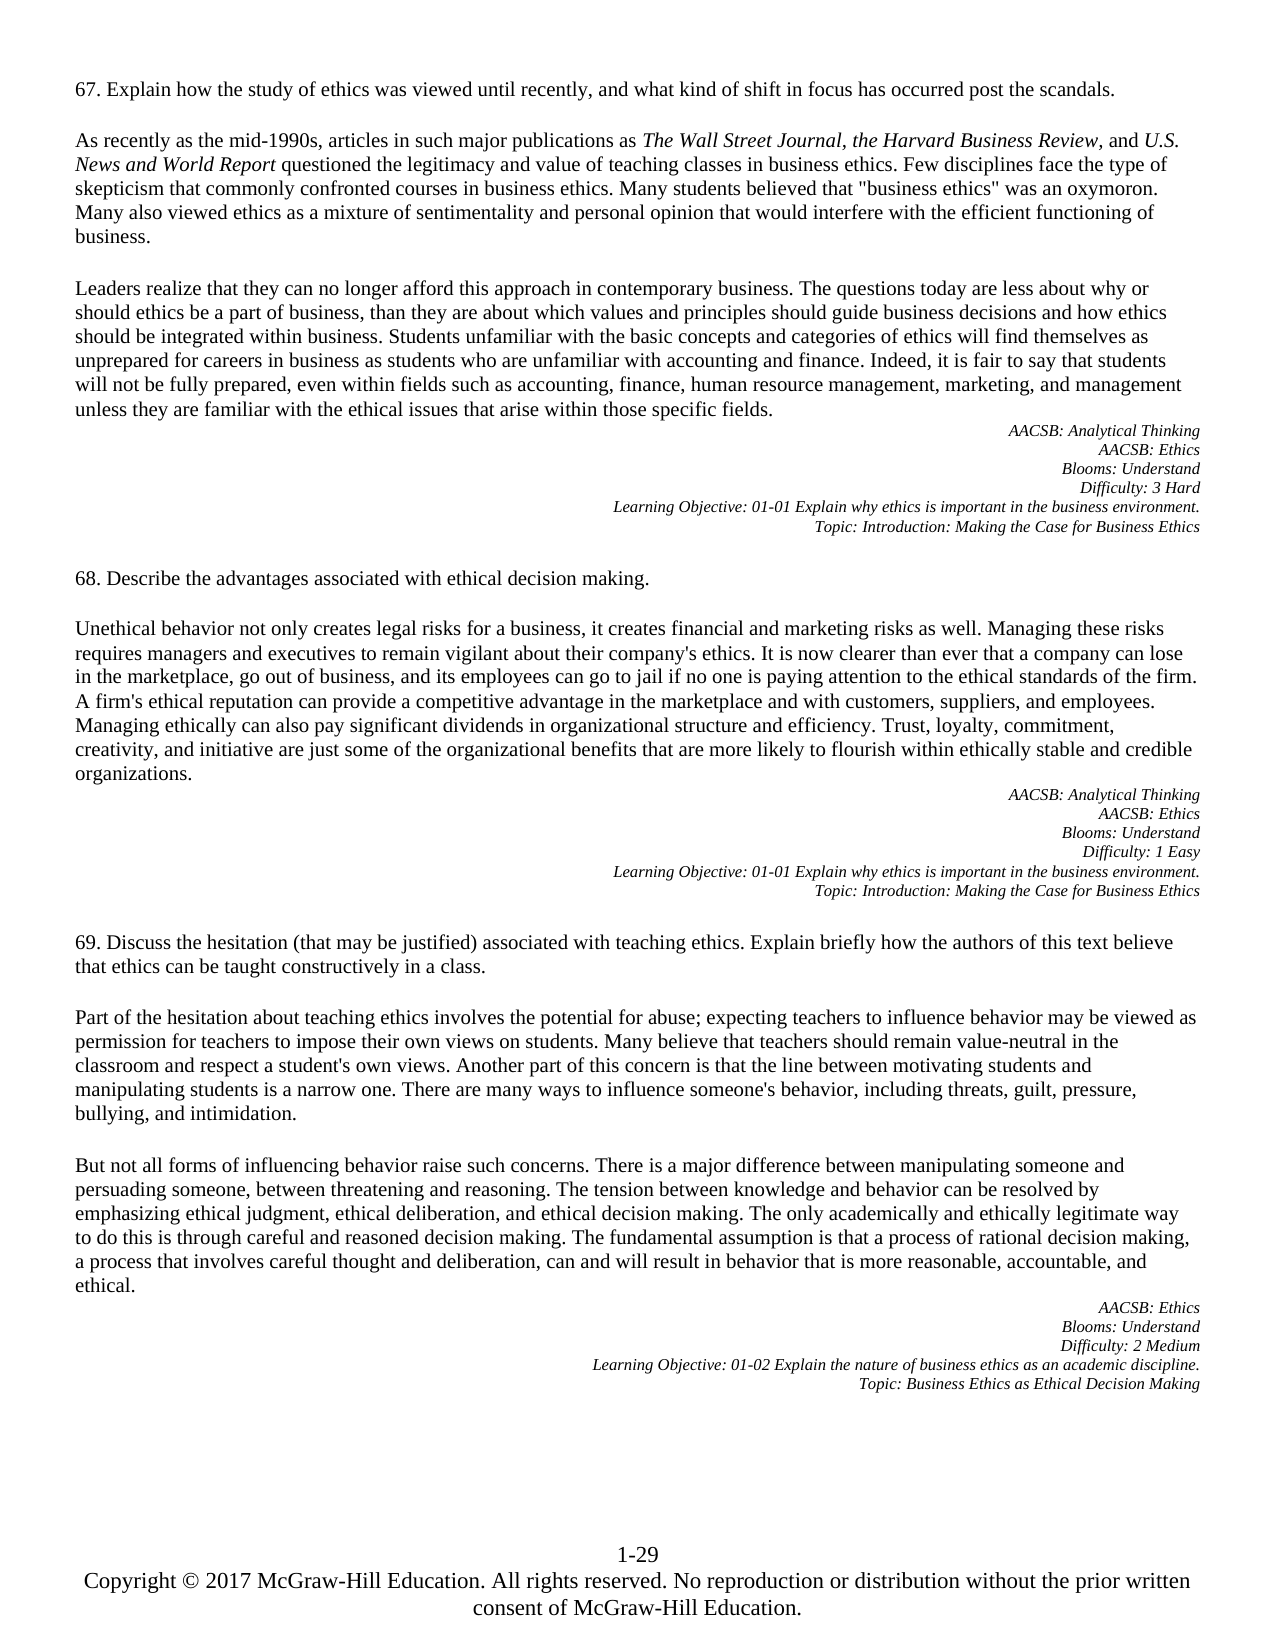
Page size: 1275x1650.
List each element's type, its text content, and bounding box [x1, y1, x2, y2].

text 68. Describe the advantages associated with ethical decision making. [75, 566, 1200, 590]
text 69. Discuss the hesitation (that may be justified) associated with teaching ethics. Explain briefly how the authors of this text believe that ethics can be taught constructively in a class. [75, 930, 1200, 978]
text Unethical behavior not only creates legal risks for a business, it creates financial and marketing risks as well. Managing these risks requires managers and executives to remain vigilant about their company's ethics. It is now clearer than ever that a company can lose in the marketplace, go out of business, and its employees can go to jail if no one is paying attention to the ethical standards of the firm. A firm's ethical reputation can provide a competitive advantage in the marketplace and with customers, suppliers, and employees. Managing ethically can also pay significant dividends in organizational structure and efficiency. Trust, loyalty, commitment, creativity, and initiative are just some of the organizational benefits that are more likely to flourish within ethically stable and credible organizations. [75, 616, 1200, 785]
text But not all forms of influencing behavior raise such concerns. There is a major difference between manipulating someone and persuading someone, between threatening and reasoning. The tension between knowledge and behavior can be resolved by emphasizing ethical judgment, ethical deliberation, and ethical decision making. The only academically and ethically legitimate way to do this is through careful and reasoned decision making. The fundamental assumption is that a process of rational decision making, a process that involves careful thought and deliberation, can and will result in behavior that is more reasonable, accountable, and ethical. [75, 1153, 1200, 1297]
text 67. Explain how the study of ethics was viewed until recently, and what kind of shift in focus has occurred post the scandals. [75, 77, 1200, 101]
text Leaders realize that they can no longer afford this approach in contemporary business. The questions today are less about why or should ethics be a part of business, than they are about which values and principles should guide business decisions and how ethics should be integrated within business. Students unfamiliar with the basic concepts and categories of ethics will find themselves as unprepared for careers in business as students who are unfamiliar with accounting and finance. Indeed, it is fair to say that students will not be fully prepared, even within fields such as accounting, finance, human resource management, marketing, and management unless they are familiar with the ethical issues that arise within those specific fields. [75, 276, 1200, 421]
text AACSB: Analytical Thinking AACSB: Ethics Blooms: Understand Difficulty: 3 Hard Learning Objective: 01-01 Explain why ethics is important in the business environment. Topic: Introduction: Making the Case for Business Ethics [75, 421, 1200, 563]
text AACSB: Analytical Thinking AACSB: Ethics Blooms: Understand Difficulty: 1 Easy Learning Objective: 01-01 Explain why ethics is important in the business environment. Topic: Introduction: Making the Case for Business Ethics [75, 785, 1200, 928]
text Part of the hesitation about teaching ethics involves the potential for abuse; expecting teachers to influence behavior may be viewed as permission for teachers to impose their own views on students. Many believe that teachers should remain value-neutral in the classroom and respect a student's own views. Another part of this concern is that the line between motivating students and manipulating students is a narrow one. There are many ways to influence someone's behavior, including threats, guilt, pressure, bullying, and intimidation. [75, 1005, 1200, 1153]
text AACSB: Ethics Blooms: Understand Difficulty: 2 Medium Learning Objective: 01-02 Explain the nature of business ethics as an academic discipline. Topic: Business Ethics as Ethical Decision Making [75, 1297, 1200, 1421]
text As recently as the mid-1990s, articles in such major publications as The Wall Street Journal, the Harvard Business Review, and U.S. News and World Report questioned the legitimacy and value of teaching classes in business ethics. Few disciplines face the type of skepticism that commonly confronted courses in business ethics. Many students believed that "business ethics" was an oxymoron. Many also viewed ethics as a mixture of sentimentality and personal opinion that would interfere with the efficient functioning of business. [75, 128, 1200, 276]
